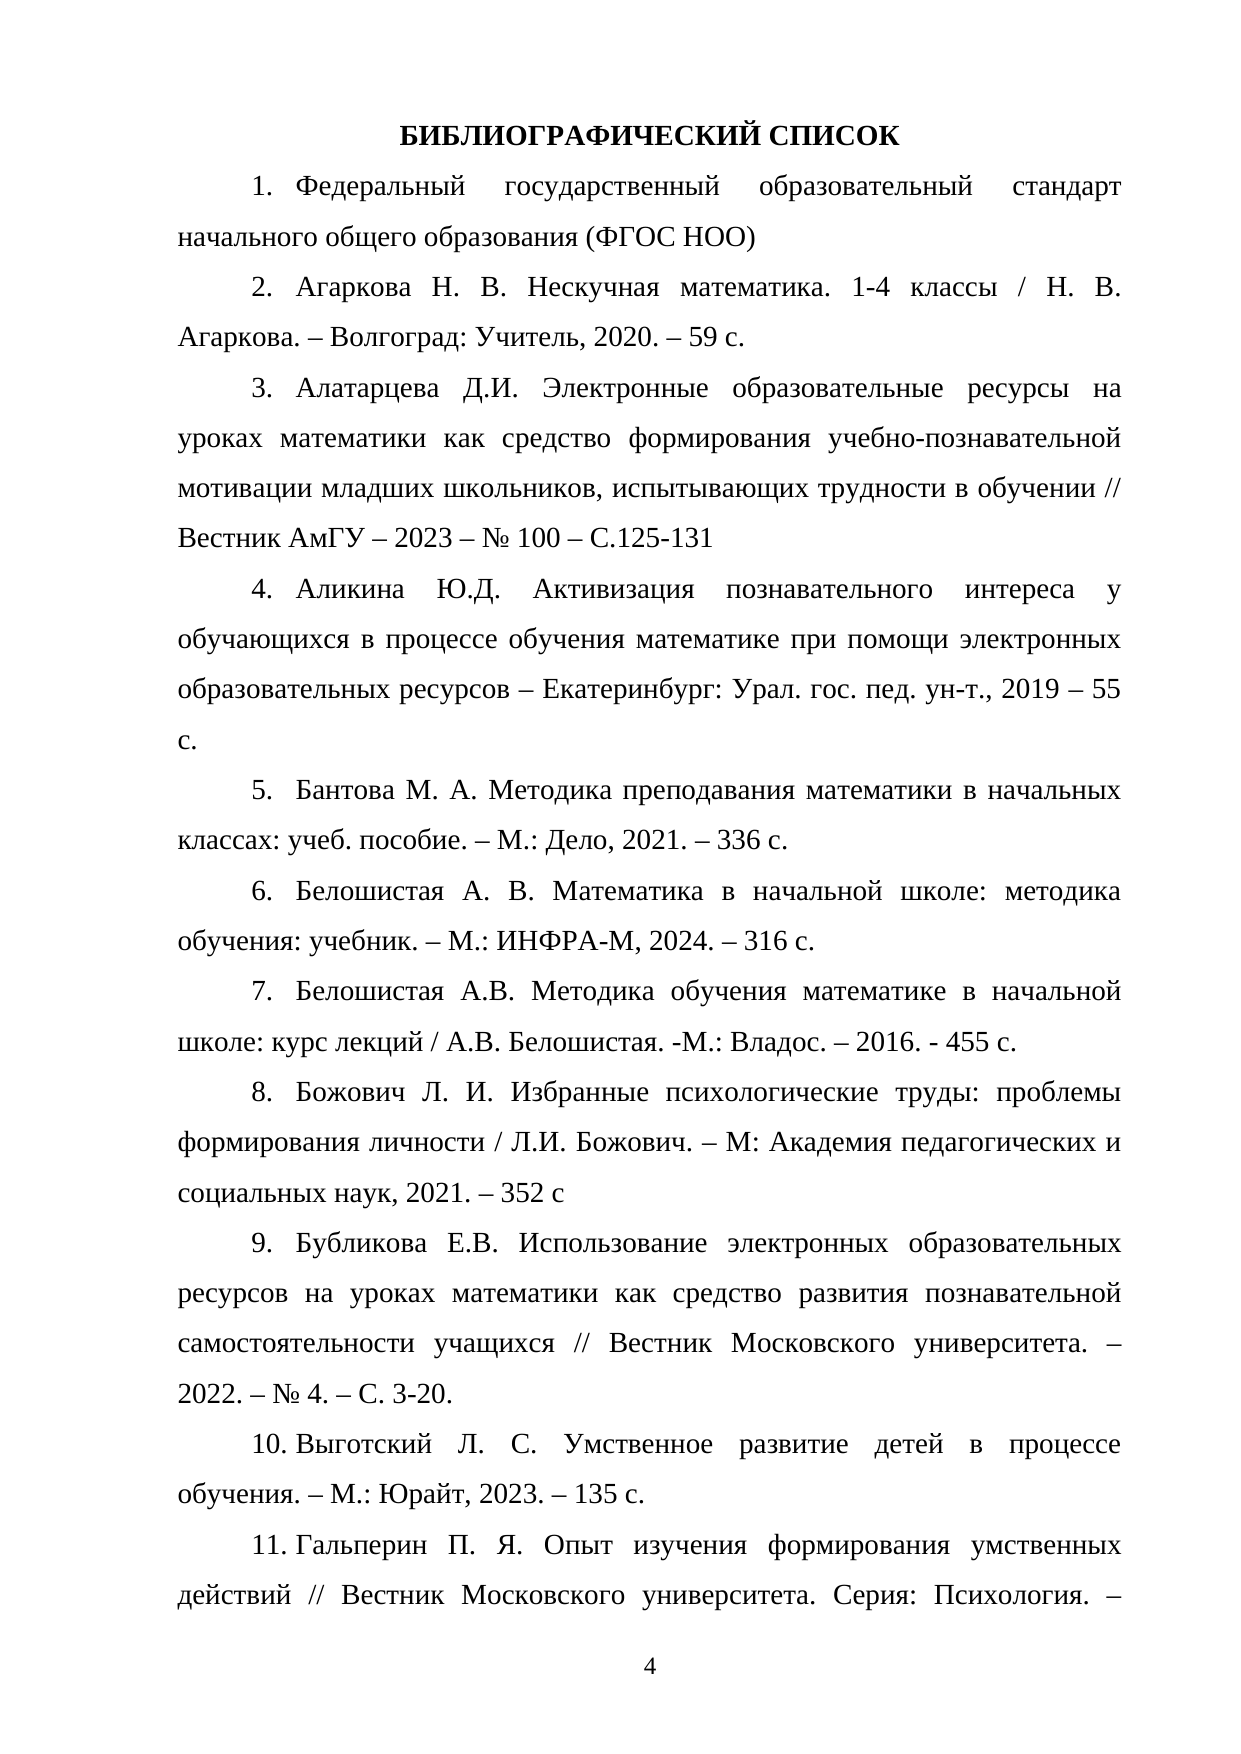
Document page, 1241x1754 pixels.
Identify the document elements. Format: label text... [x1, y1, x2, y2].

list Белошистая А.В. Методика обучения математике в начальной школе: курс лекций / А.В. Белошистая. -М.: Владос. – 2016. - 455 с. [177, 973, 1122, 1057]
list Аликина Ю.Д. Активизация познавательного интереса у обучающихся в процессе обучения математике при помощи электронных образовательных ресурсов – Екатеринбург: Урал. гос. пед. ун-т., 2019 – 55 с. [177, 571, 1122, 755]
list Белошистая А. В. Математика в начальной школе: методика обучения: учебник. – М.: ИНФРА-М, 2024. – 316 с. [177, 873, 1122, 957]
list Алатарцева Д.И. Электронные образовательные ресурсы на уроках математики как средство формирования учебно-познавательной мотивации младших школьников, испытывающих трудности в обучении // Вестник АмГУ – 2023 – № 100 – С.125-131 [177, 370, 1122, 554]
subtitle БИБЛИОГРАФИЧЕСКИЙ СПИСОК [177, 118, 1122, 152]
list Бубликова Е.В. Использование электронных образовательных ресурсов на уроках математики как средство развития познавательной самостоятельности учащихся // Вестник Московского университета. – 2022. – № 4. – С. 3-20. [177, 1225, 1122, 1409]
list Божович Л. И. Избранные психологические труды: проблемы формирования личности / Л.И. Божович. – М: Академия педагогических и социальных наук, 2021. – 352 с [177, 1074, 1122, 1208]
list Выготский Л. С. Умственное развитие детей в процессе обучения. – М.: Юрайт, 2023. – 135 с. [177, 1426, 1122, 1510]
list Бантова М. А. Методика преподавания математики в начальных классах: учеб. пособие. – М.: Дело, 2021. – 336 с. [177, 772, 1122, 856]
list Федеральный государственный образовательный стандарт начального общего образования (ФГОС НОО) [177, 168, 1122, 252]
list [177, 1527, 1122, 1611]
list Агаркова Н. В. Нескучная математика. 1-4 классы / Н. В. Агаркова. – Волгоград: Учитель, 2020. – 59 с. [177, 269, 1122, 353]
